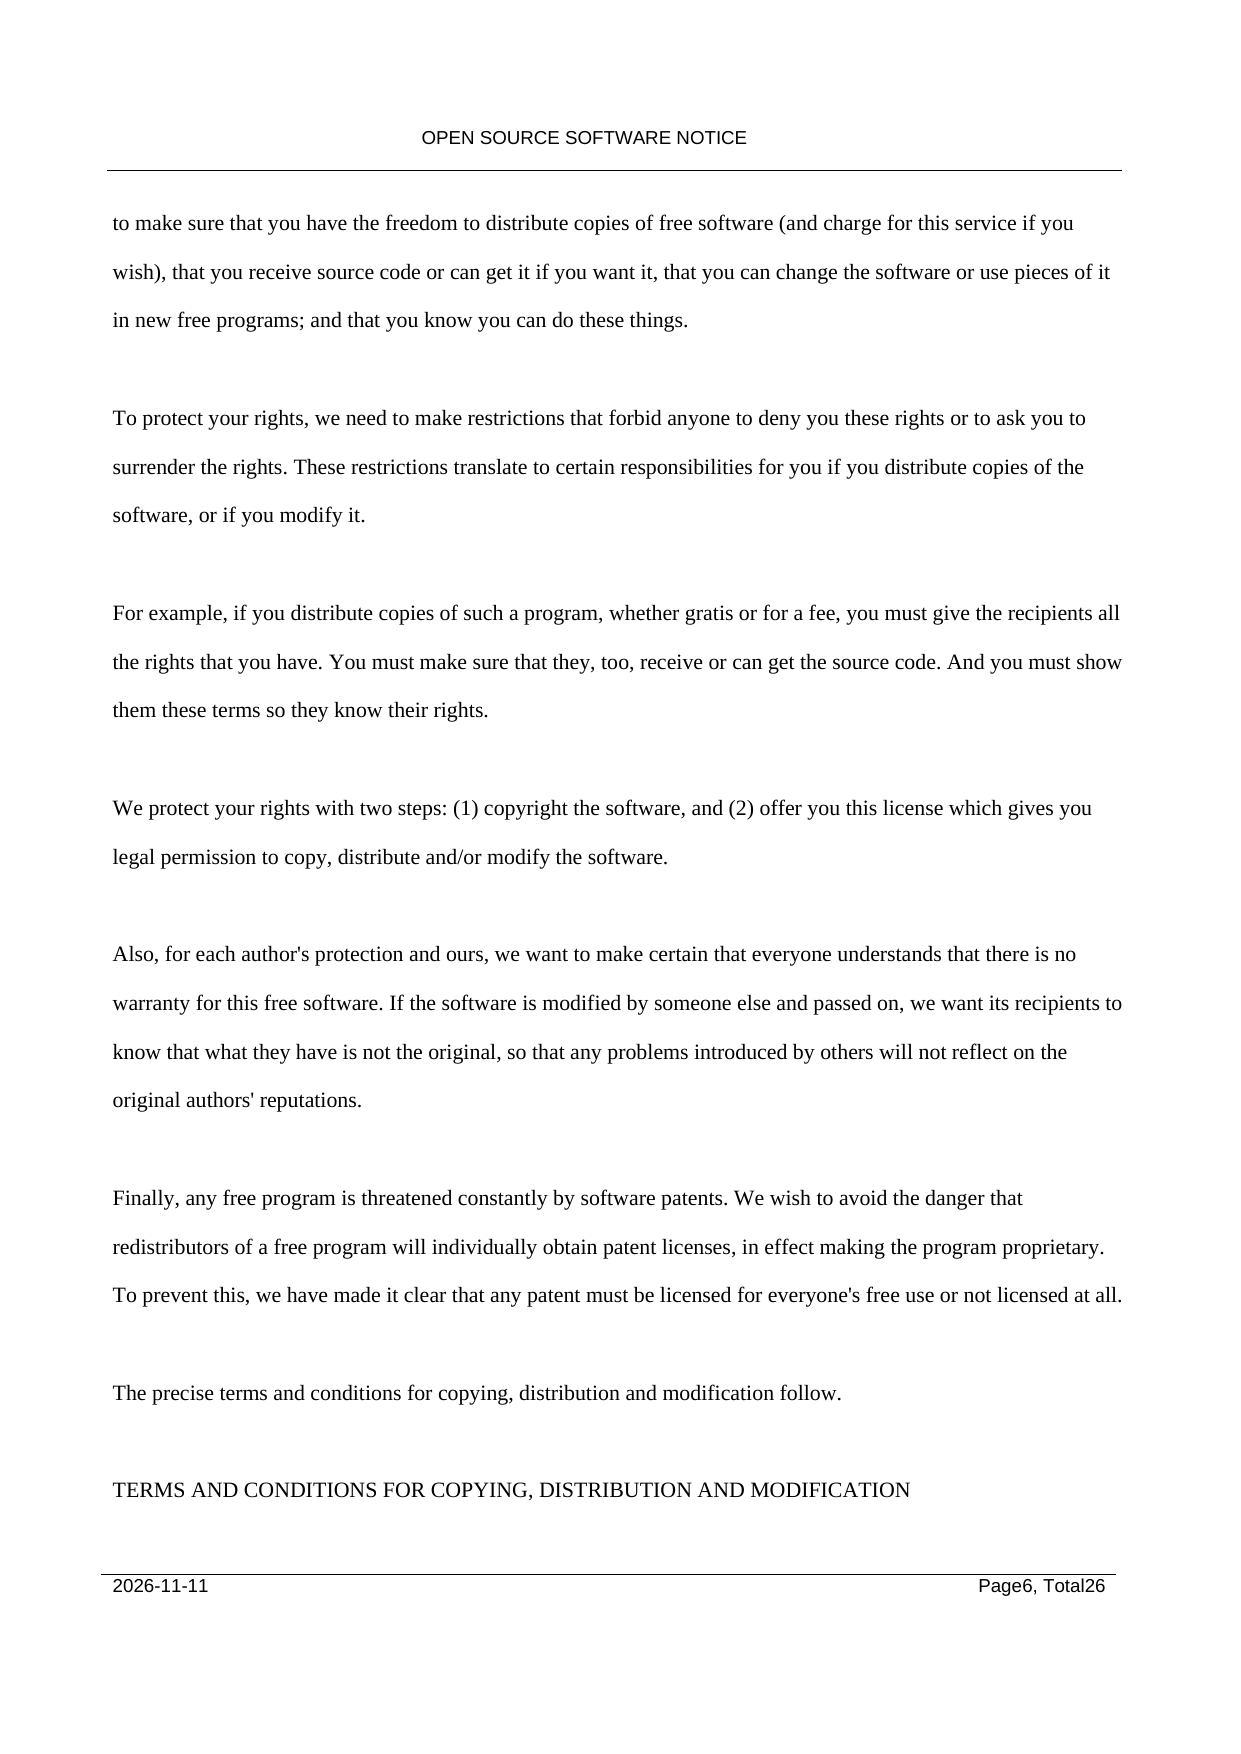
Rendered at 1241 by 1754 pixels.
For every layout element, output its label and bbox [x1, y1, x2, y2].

text [112, 206, 1128, 1506]
